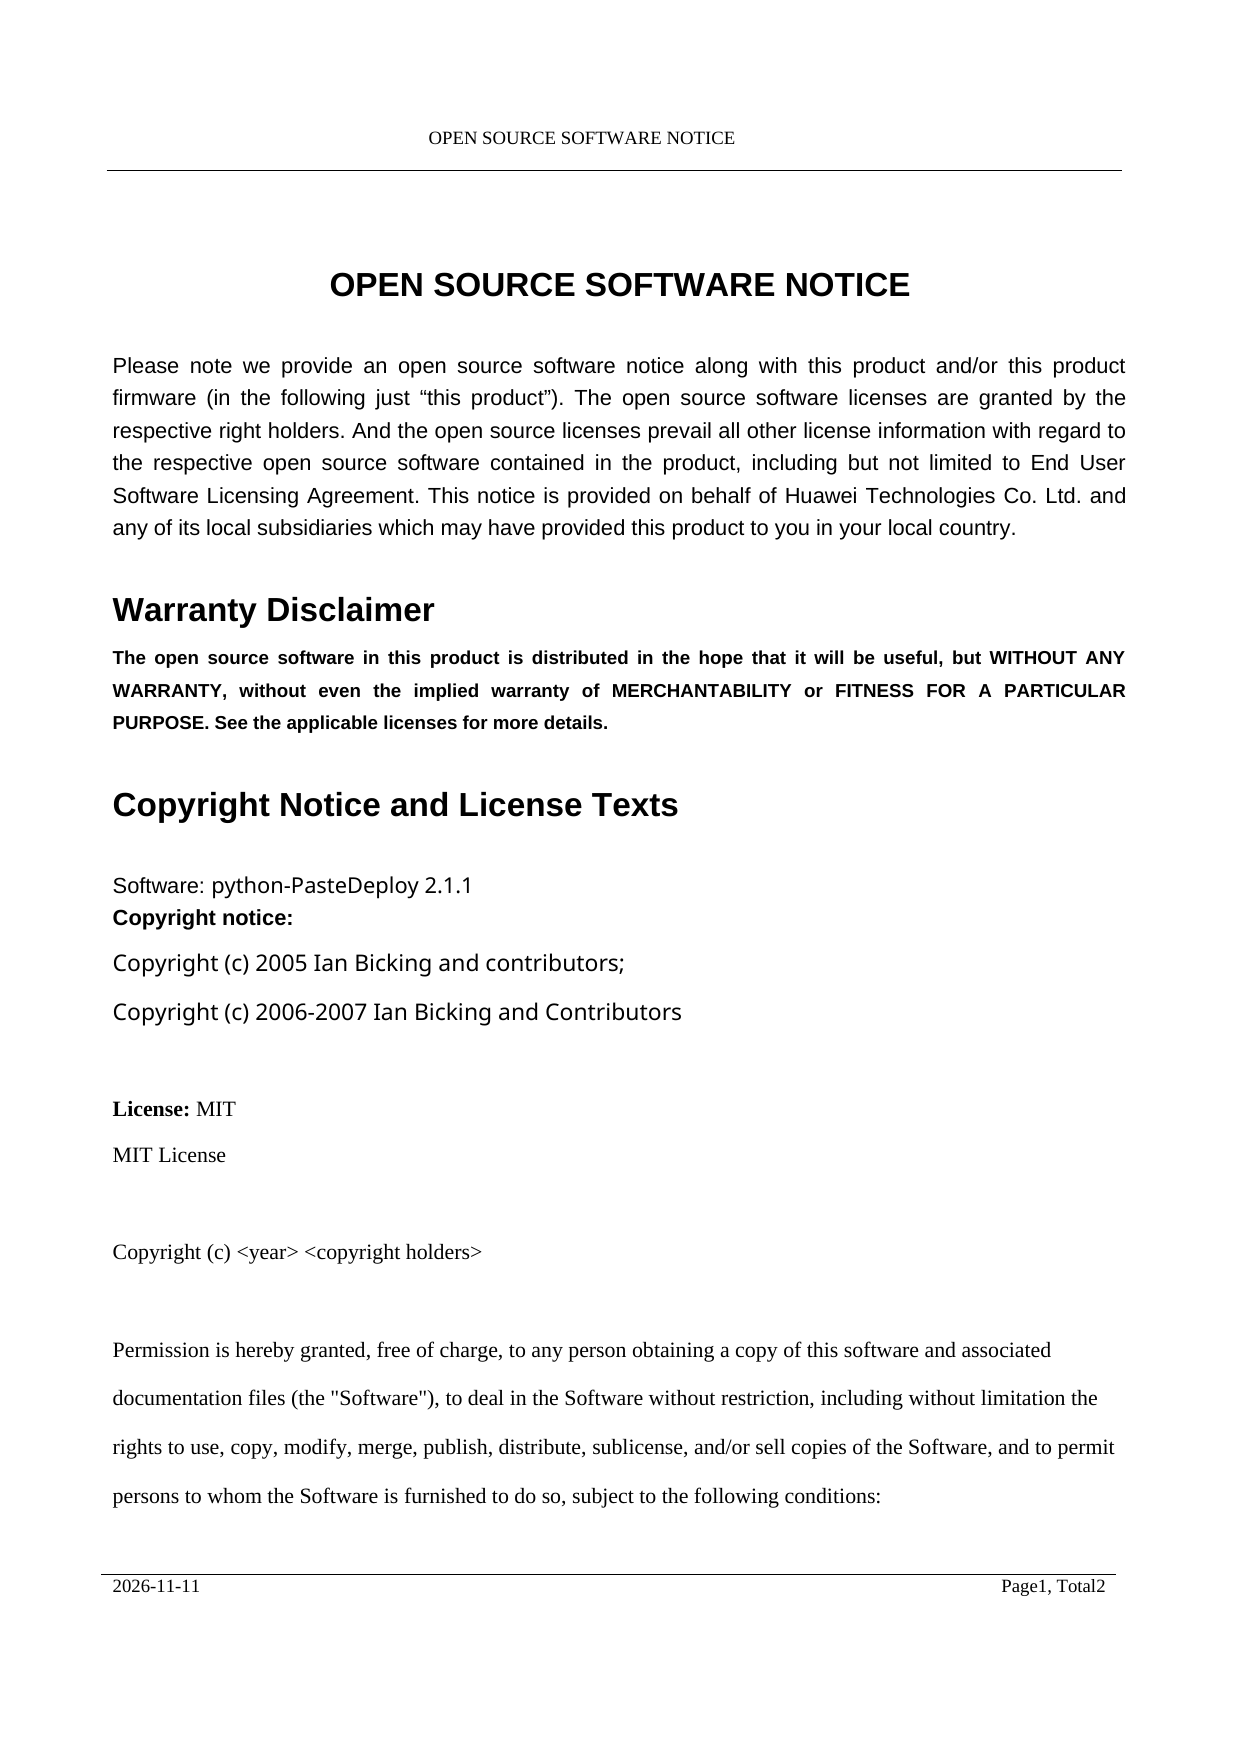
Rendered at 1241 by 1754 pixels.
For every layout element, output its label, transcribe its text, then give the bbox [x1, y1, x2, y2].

text Software: python-PasteDeploy 2.1.1 [112, 869, 1128, 901]
text The open source software in this product is distributed in the hope that it will be useful, but WITHOUT ANY WARRANTY, without even the implied warranty of MERCHANTABILITY or FITNESS FOR A PARTICULAR PURPOSE. See the applicable licenses for more details. [112, 641, 1128, 739]
text Warranty Disclaimer [112, 576, 1128, 641]
text Copyright notice: [112, 901, 1128, 934]
text Please note we provide an open source software notice along with this product and/or this product firmware (in the following just “this product”). The open source software licenses are granted by the respective right holders. And the open source licenses prevail all other license information with regard to the respective open source software contained in the product, including but not limited to End User Software Licensing Agreement. This notice is provided on behalf of Huawei Technologies Co. Ltd. and any of its local subsidiaries which may have provided this product to you in your local country. [112, 349, 1128, 544]
text Copyright Notice and License Texts [112, 771, 1128, 836]
text OPEN SOURCE SOFTWARE NOTICE [112, 251, 1128, 316]
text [112, 1138, 1128, 1512]
text License: MIT [112, 1093, 1128, 1125]
text Copyright (c) 2005 Ian Bicking and contributors; Copyright (c) 2006-2007 Ian Bicking and Contributors [112, 947, 1128, 1077]
